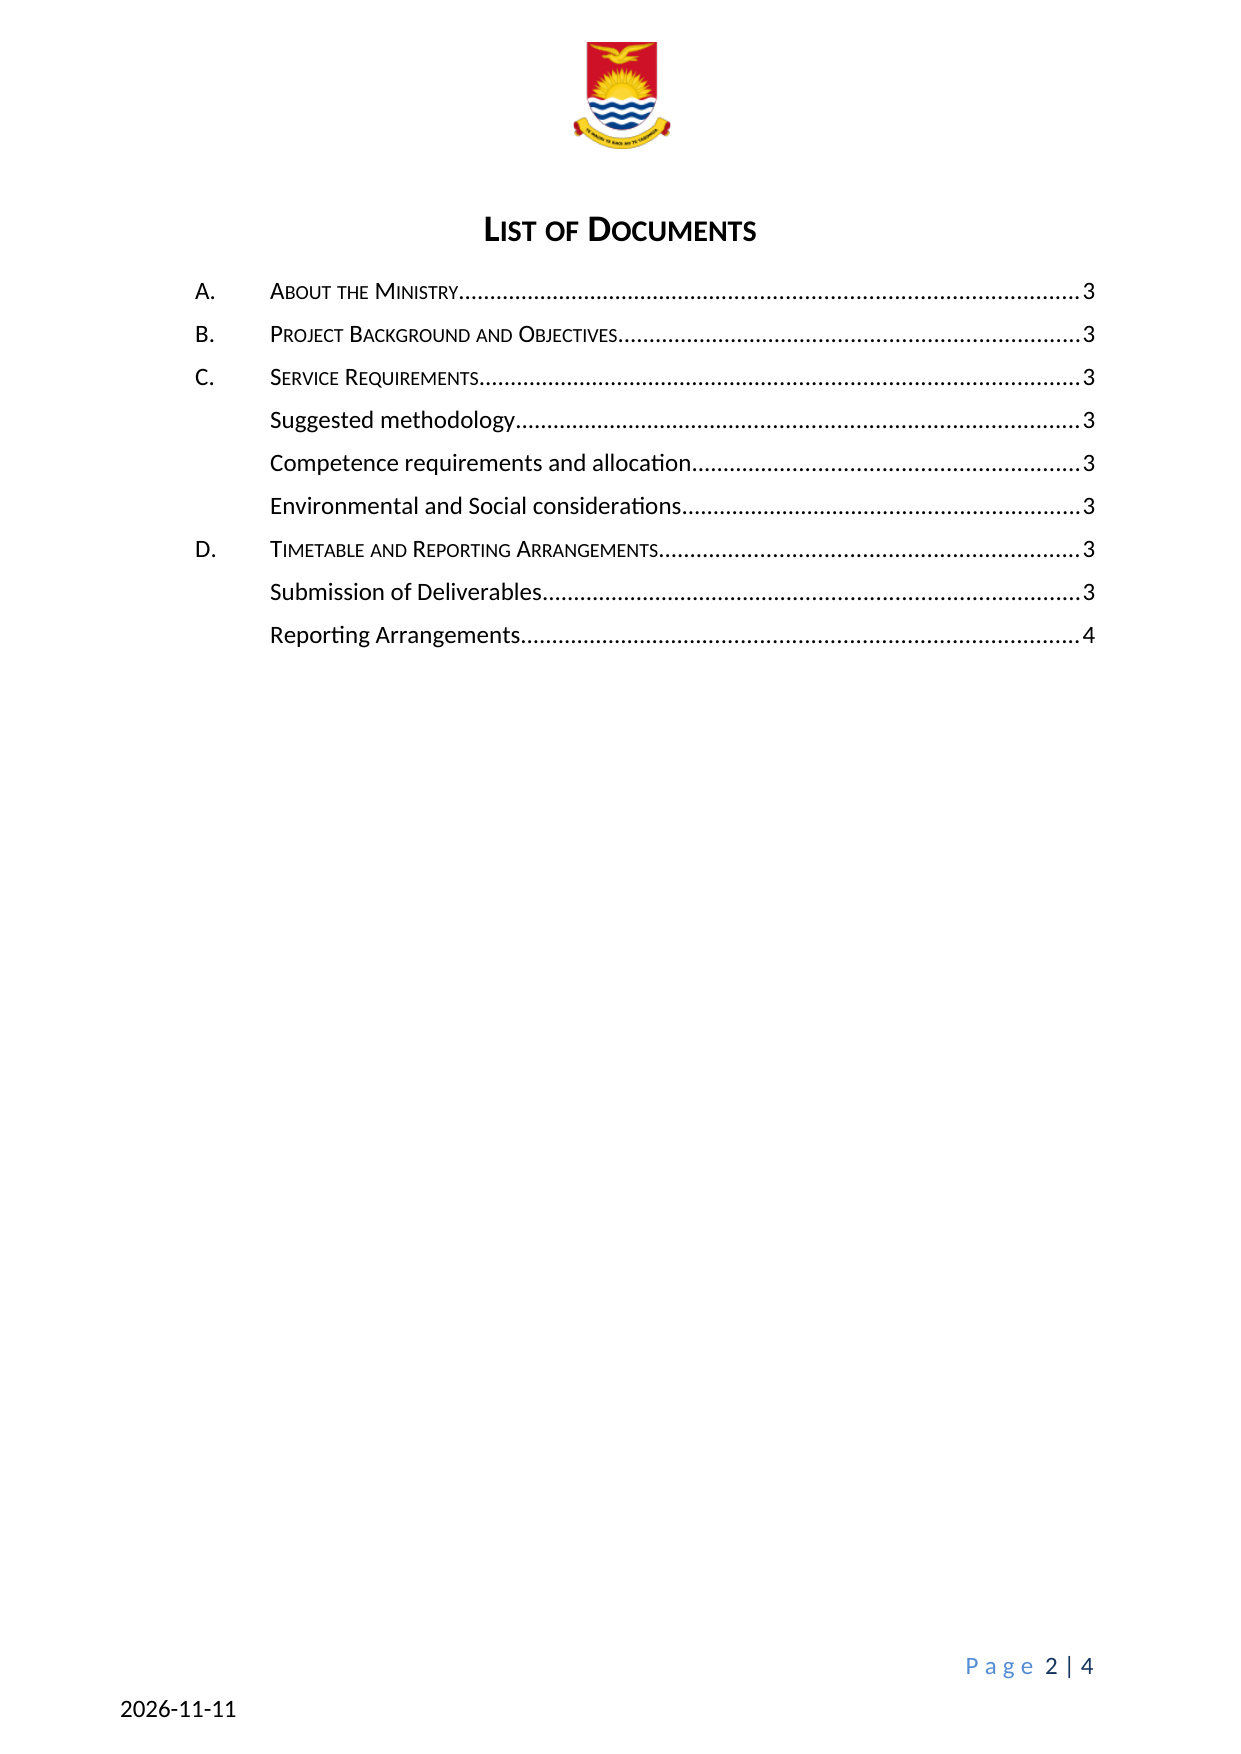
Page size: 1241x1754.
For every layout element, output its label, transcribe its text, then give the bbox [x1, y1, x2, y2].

text Environmental and Social considerations 3 [270, 490, 1120, 521]
text List of Documents [120, 204, 1120, 250]
text Competence requirements and allocation 3 [270, 447, 1120, 478]
text B. Project Background and Objectives 3 [195, 318, 1120, 349]
text Submission of Deliverables 3 [270, 576, 1120, 607]
text D. Timetable and Reporting Arrangements 3 [195, 533, 1120, 564]
text Suggested methodology 3 [270, 404, 1120, 435]
text C. Service Requirements 3 [195, 361, 1120, 392]
text Reporting Arrangements 4 [270, 619, 1120, 650]
text A. About the Ministry 3 [195, 275, 1120, 306]
picture [573, 42, 671, 149]
